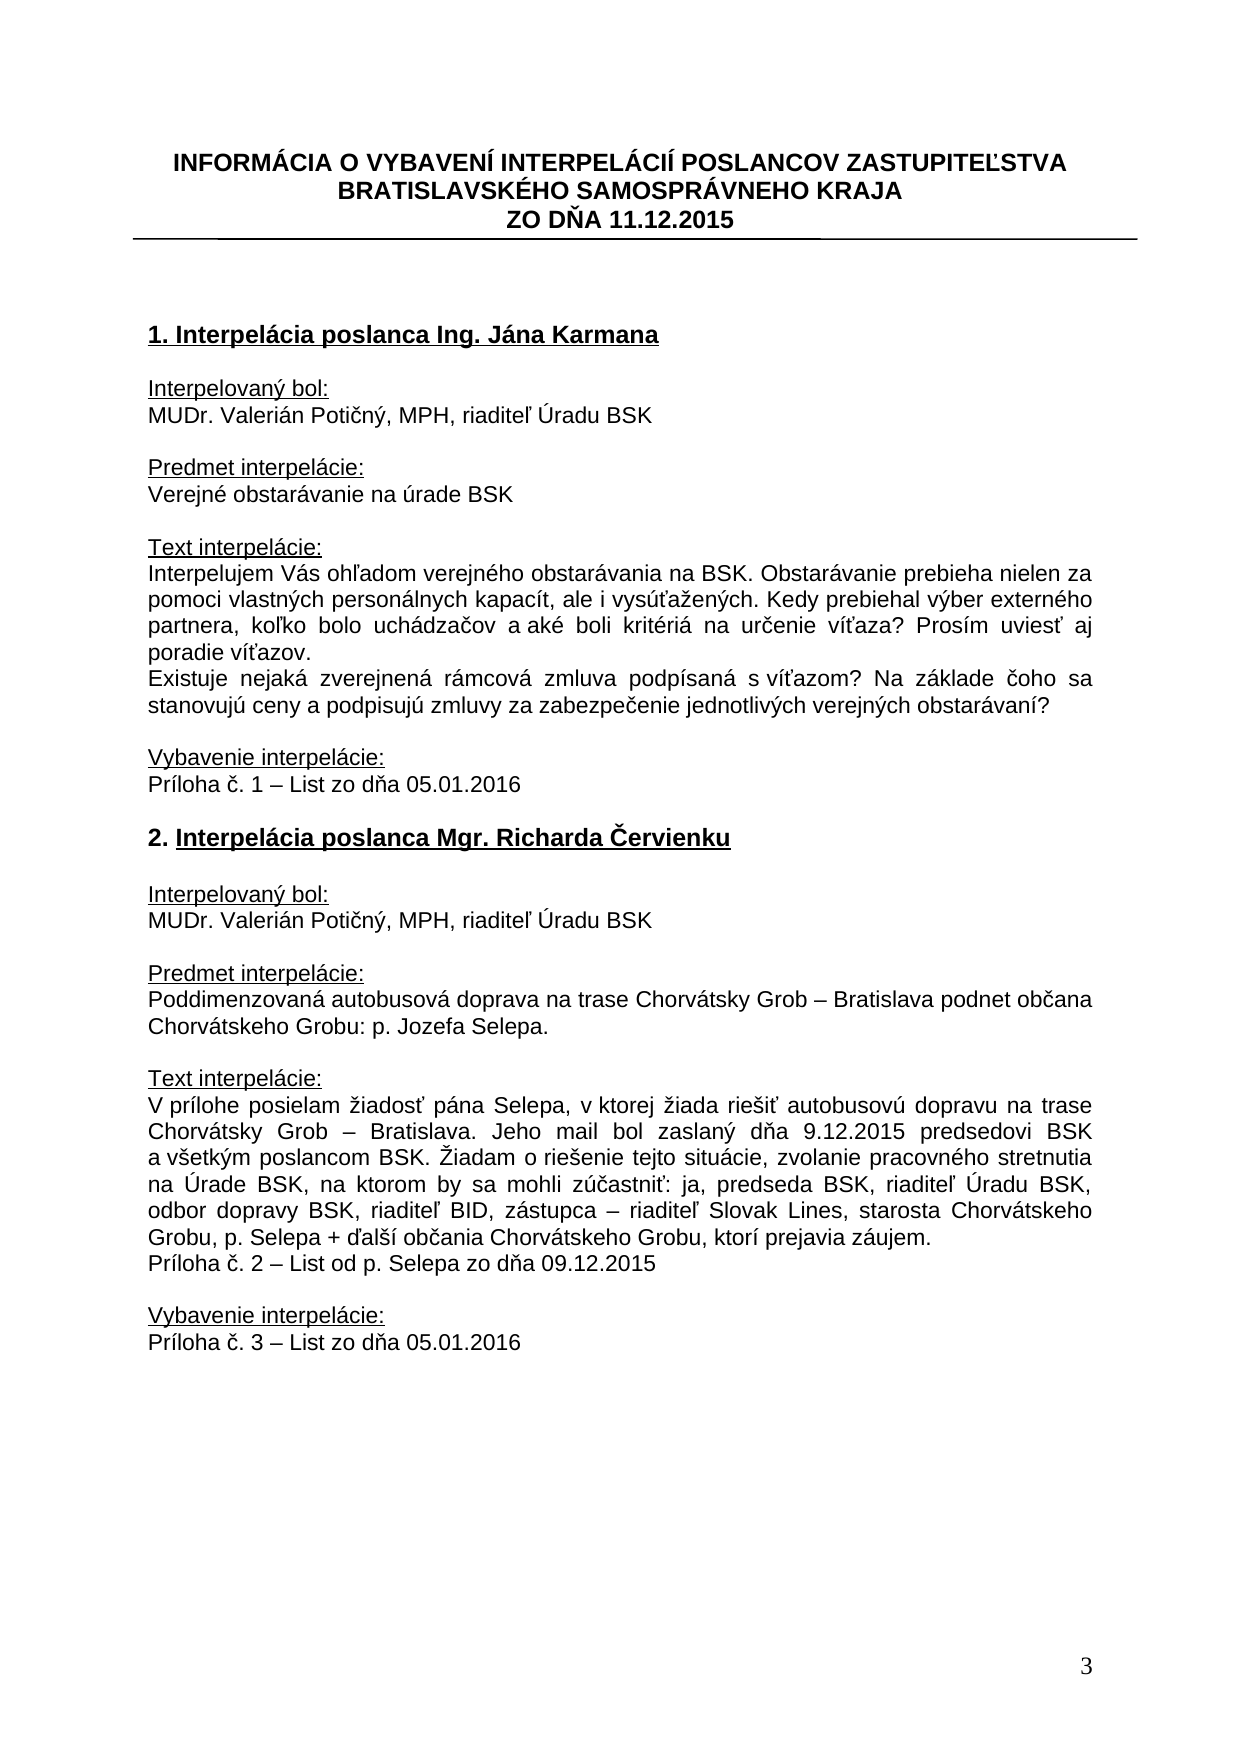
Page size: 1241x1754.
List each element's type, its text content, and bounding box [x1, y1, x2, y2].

text ZO DŇA 11.12.2015 [148, 205, 1093, 234]
text INFORMÁCIA O VYBAVENÍ INTERPELÁCIÍ POSLANCOV ZASTUPITEĽSTVA BRATISLAVSKÉHO SAMOSPRÁVNEHO KRAJA [148, 148, 1093, 205]
text Existuje nejaká zverejnená rámcová zmluva podpísaná s víťazom? Na základe čoho sa stanovujú ceny a podpisujú zmluvy za zabezpečenie jednotlivých verejných obstarávaní? [148, 665, 1093, 718]
text Interpelovaný bol: [148, 375, 1093, 402]
text Text interpelácie: [148, 1065, 1093, 1092]
text Interpelujem Vás ohľadom verejného obstarávania na BSK. Obstarávanie prebieha nielen za pomoci vlastných personálnych kapacít, ale i vysúťažených. Kedy prebiehal výber externého partnera, koľko bolo uchádzačov a aké boli kritériá na určenie víťaza? Prosím uviesť aj poradie víťazov. [148, 560, 1093, 665]
text Vybavenie interpelácie: [148, 1302, 1093, 1329]
text Predmet interpelácie: [148, 454, 1093, 481]
text Príloha č. 2 – List od p. Selepa zo dňa 09.12.2015 [148, 1250, 1093, 1276]
text V prílohe posielam žiadosť pána Selepa, v ktorej žiada riešiť autobusovú dopravu na trase Chorvátsky Grob – Bratislava. Jeho mail bol zaslaný dňa 9.12.2015 predsedovi BSK a všetkým poslancom BSK. Žiadam o riešenie tejto situácie, zvolanie pracovného stretnutia na Úrade BSK, na ktorom by sa mohli zúčastniť: ja, predseda BSK, riaditeľ Úradu BSK, odbor dopravy BSK, riaditeľ BID, zástupca – riaditeľ Slovak Lines, starosta Chorvátskeho Grobu, p. Selepa + ďalší občania Chorvátskeho Grobu, ktorí prejavia záujem. [148, 1092, 1093, 1250]
text Príloha č. 1 – List zo dňa 05.01.2016 [148, 771, 1093, 797]
text Verejné obstarávanie na úrade BSK [148, 481, 1093, 507]
text Predmet interpelácie: [148, 960, 1093, 986]
text 2. Interpelácia poslanca Mgr. Richarda Červienku [148, 823, 1093, 852]
text MUDr. Valerián Potičný, MPH, riaditeľ Úradu BSK [148, 907, 1093, 933]
text Text interpelácie: [148, 533, 1093, 560]
text Vybavenie interpelácie: [148, 744, 1093, 771]
text Poddimenzovaná autobusová doprava na trase Chorvátsky Grob – Bratislava podnet občana Chorvátskeho Grobu: p. Jozefa Selepa. [148, 986, 1093, 1039]
text MUDr. Valerián Potičný, MPH, riaditeľ Úradu BSK [148, 402, 1093, 428]
text 1. Interpelácia poslanca Ing. Jána Karmana [148, 320, 1093, 349]
text Interpelovaný bol: [148, 881, 1093, 907]
text Príloha č. 3 – List zo dňa 05.01.2016 [148, 1329, 1093, 1355]
